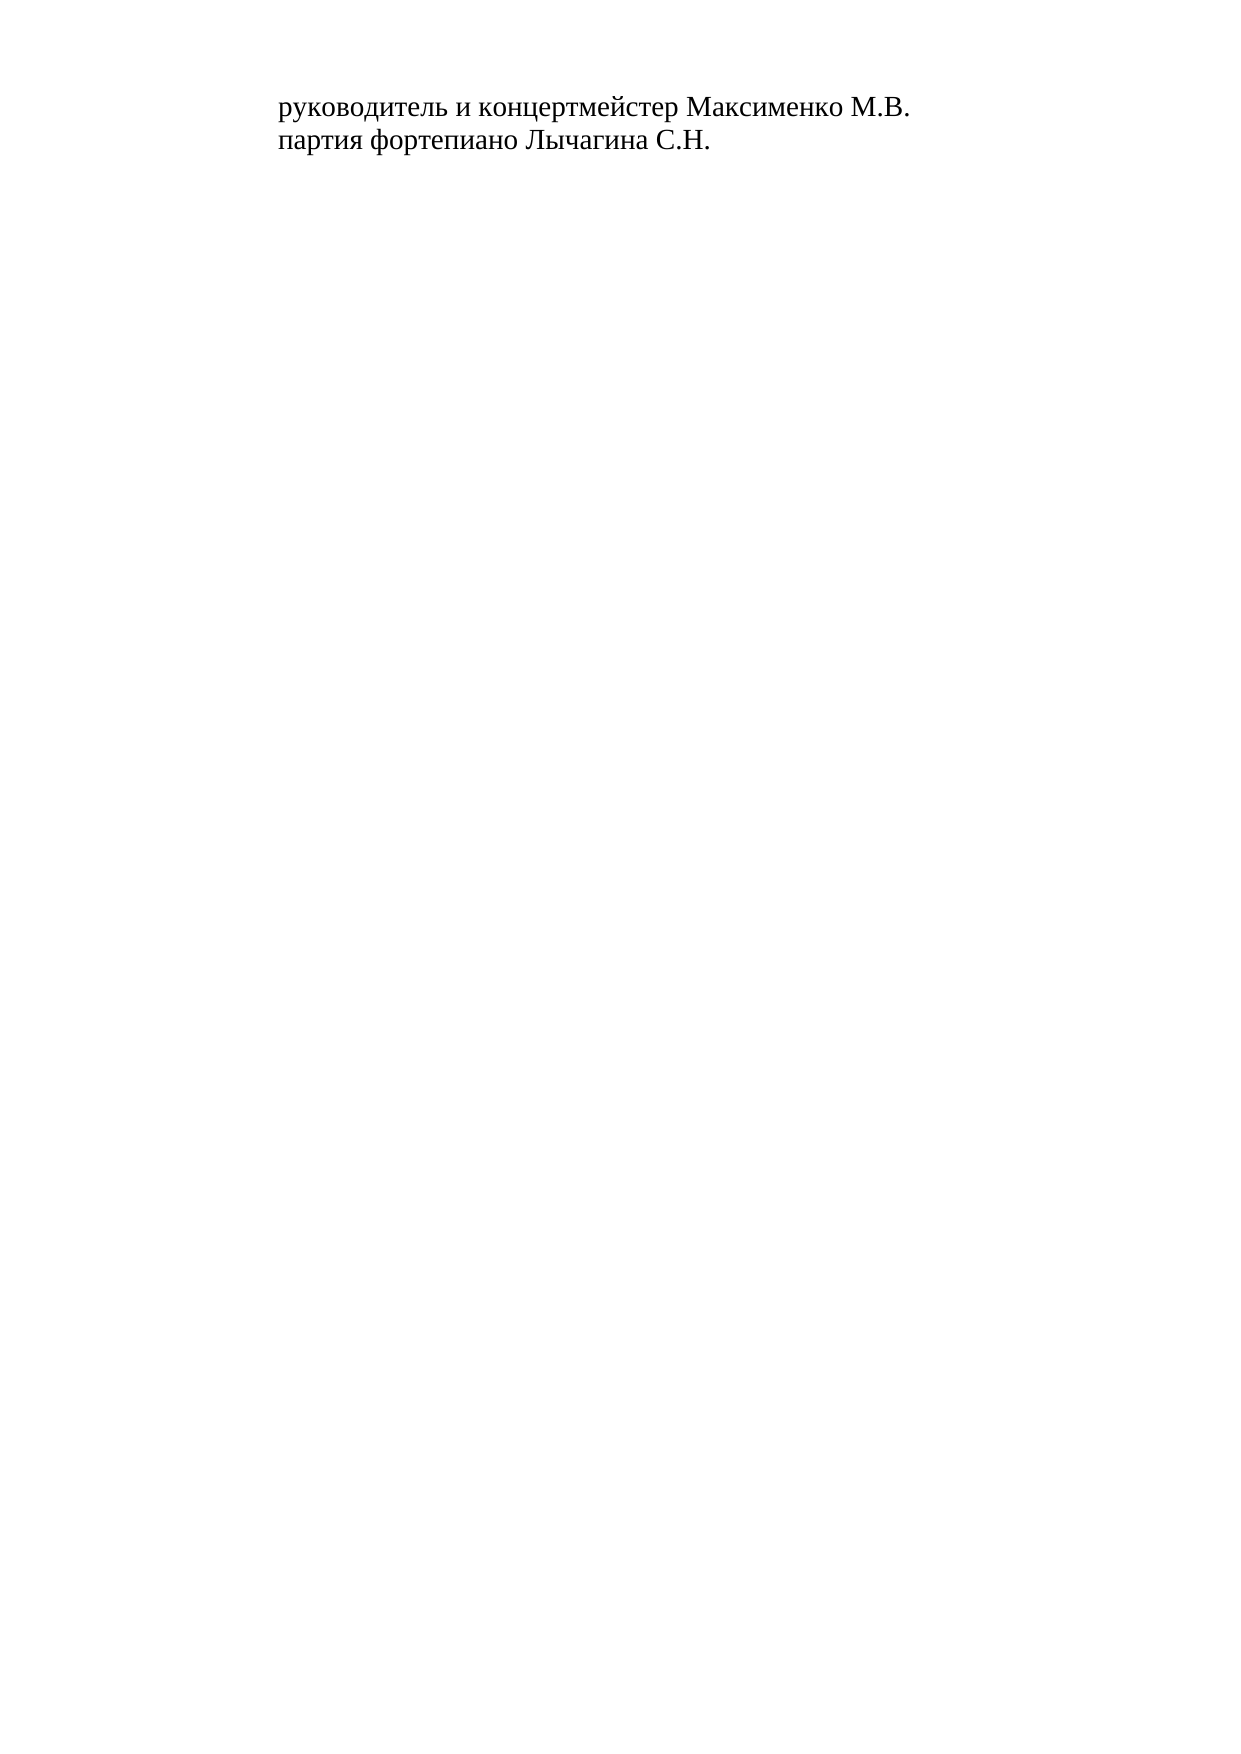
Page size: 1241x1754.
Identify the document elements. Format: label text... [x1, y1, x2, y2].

text партия фортепиано Лычагина С.Н. [278, 122, 1152, 156]
text руководитель и концертмейстер Максименко М.В. [278, 89, 1152, 122]
